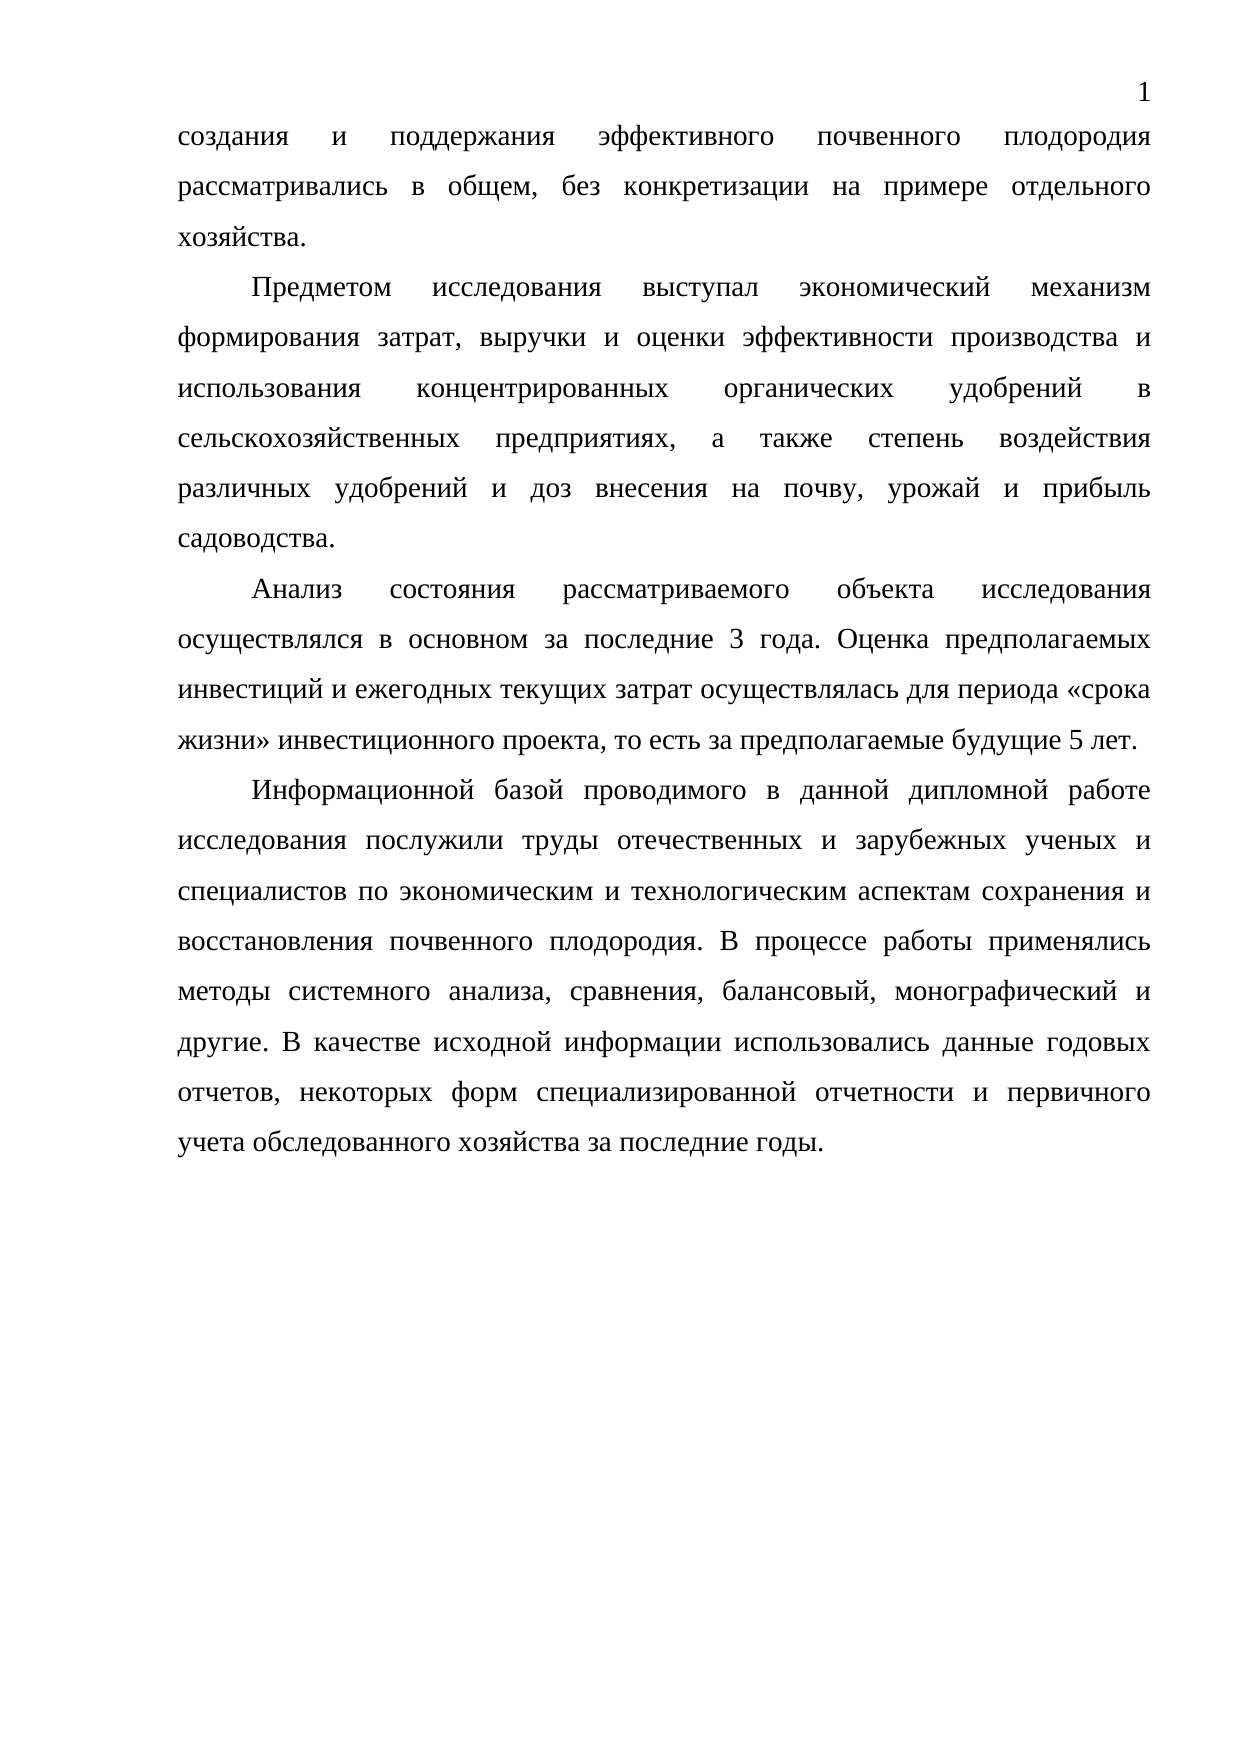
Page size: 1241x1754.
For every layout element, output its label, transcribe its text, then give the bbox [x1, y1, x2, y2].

text Анализ состояния рассматриваемого объекта исследования осуществлялся в основном за последние 3 года. Оценка предполагаемых инвестиций и ежегодных текущих затрат осуществлялась для периода «срока жизни» инвестиционного проекта, то есть за предполагаемые будущие 5 лет. [177, 571, 1152, 755]
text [177, 118, 1152, 252]
text Информационной базой проводимого в данной дипломной работе исследования послужили труды отечественных и зарубежных ученых и специалистов по экономическим и технологическим аспектам сохранения и восстановления почвенного плодородия. В процессе работы применялись методы системного анализа, сравнения, балансовый, монографический и другие. В качестве исходной информации использовались данные годовых отчетов, некоторых форм специализированной отчетности и первичного учета обследованного хозяйства за последние годы. [177, 772, 1152, 1158]
text Предметом исследования выступал экономический механизм формирования затрат, выручки и оценки эффективности производства и использования концентрированных органических удобрений в сельскохозяйственных предприятиях, а также степень воздействия различных удобрений и доз внесения на почву, урожай и прибыль садоводства. [177, 269, 1152, 554]
